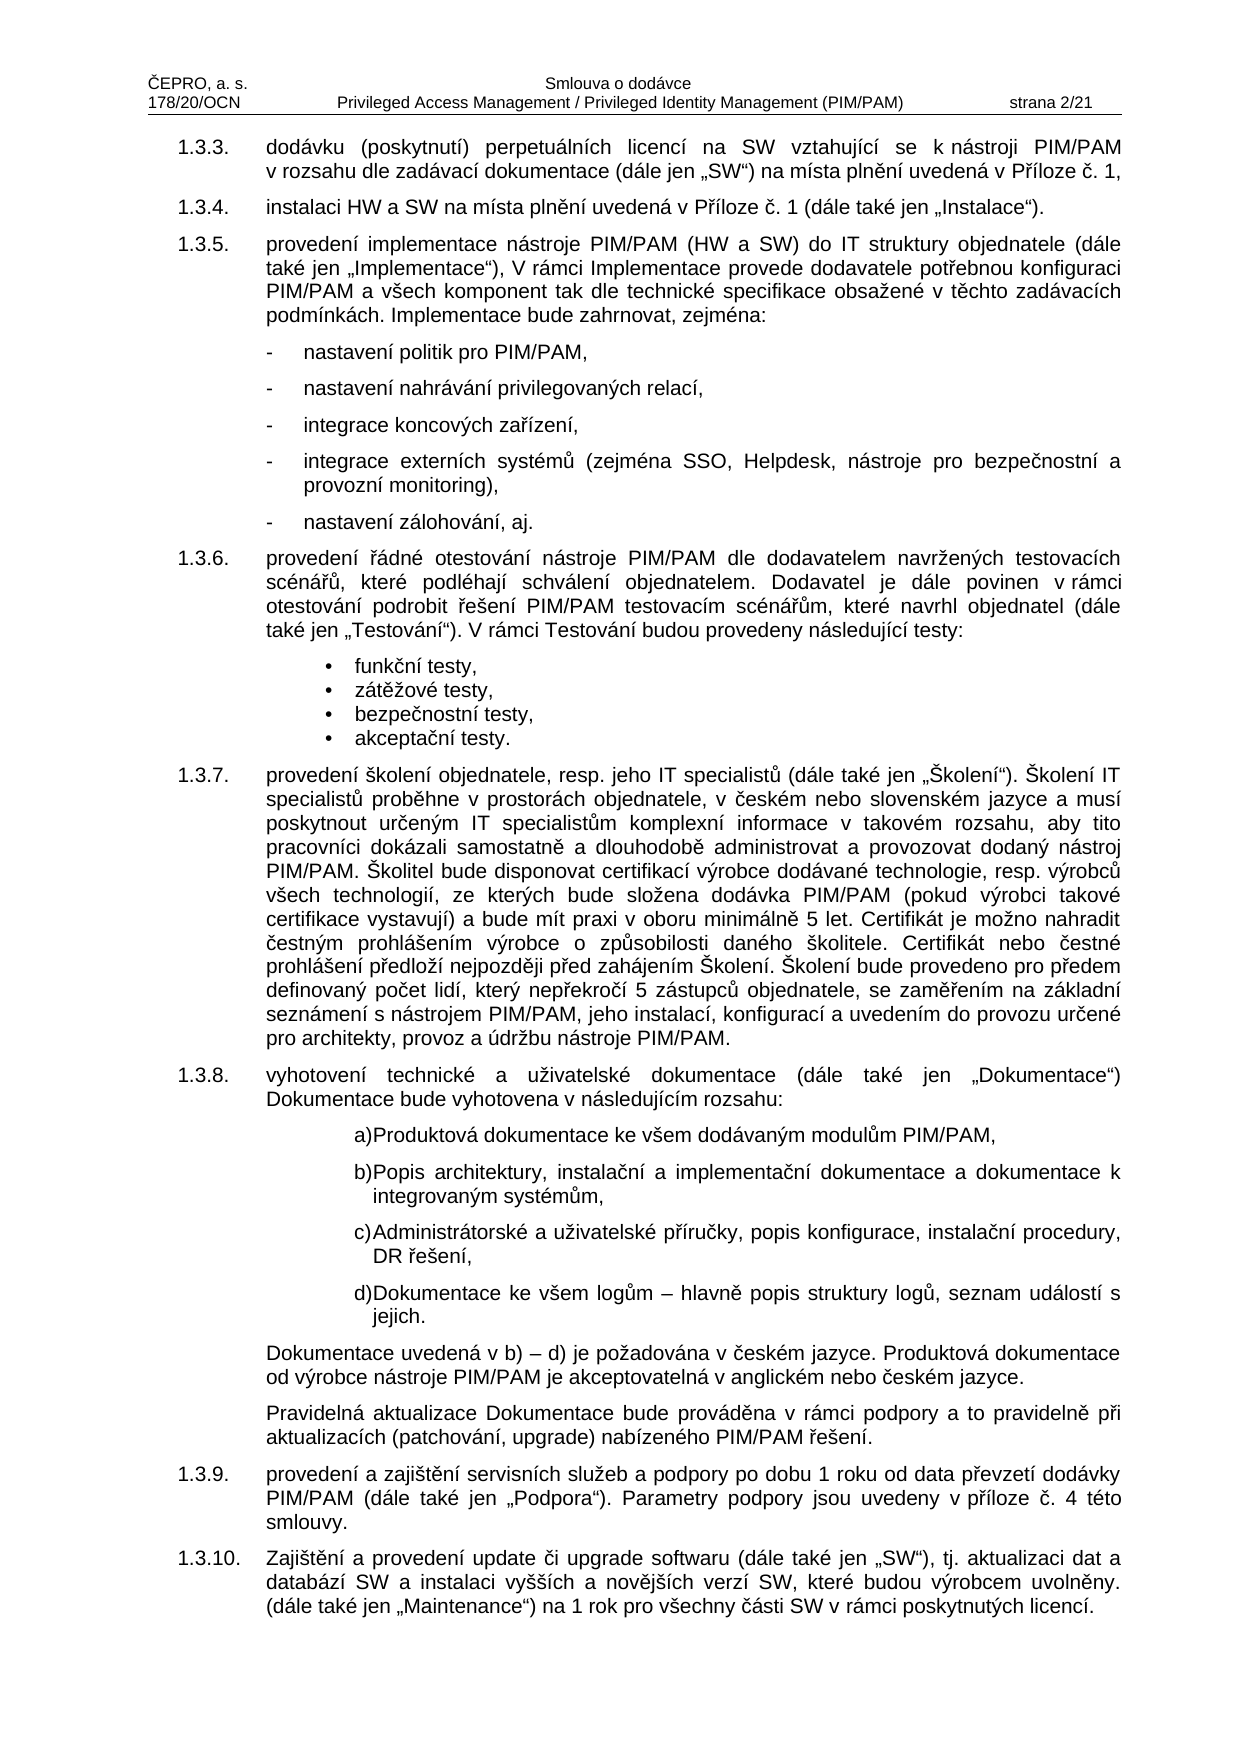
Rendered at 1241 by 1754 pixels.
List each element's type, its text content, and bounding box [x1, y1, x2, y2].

list funkční testy, [325, 654, 1122, 678]
text provedení implementace nástroje PIM/PAM (HW a SW) do IT struktury objednatele (dále také jen „Implementace“), V rámci Implementace provede dodavatele potřebnou konfiguraci PIM/PAM a všech komponent tak dle technické specifikace obsažené v těchto zadávacích podmínkách. Implementace bude zahrnovat, zejména: [177, 231, 1122, 327]
list nastavení zálohování, aj. [266, 509, 1122, 533]
list nastavení politik pro PIM/PAM, [266, 340, 1122, 364]
list Administrátorské a uživatelské příručky, popis konfigurace, instalační procedury, DR řešení, [354, 1220, 1122, 1268]
list integrace koncových zařízení, [266, 413, 1122, 437]
list Popis architektury, instalační a implementační dokumentace a dokumentace k integrovaným systémům, [354, 1159, 1122, 1207]
list zátěžové testy, [325, 678, 1122, 702]
text vyhotovení technické a uživatelské dokumentace (dále také jen „Dokumentace“) Dokumentace bude vyhotovena v následujícím rozsahu: [177, 1063, 1122, 1111]
list integrace externích systémů (zejména SSO, Helpdesk, nástroje pro bezpečnostní a provozní monitoring), [266, 449, 1122, 497]
list Produktová dokumentace ke všem dodávaným modulům PIM/PAM, [354, 1123, 1122, 1147]
list akceptační testy. [325, 726, 1122, 750]
list bezpečnostní testy, [325, 702, 1122, 726]
text provedení řádné otestování nástroje PIM/PAM dle dodavatelem navržených testovacích scénářů, které podléhají schválení objednatelem. Dodavatel je dále povinen v rámci otestování podrobit řešení PIM/PAM testovacím scénářům, které navrhl objednatel (dále také jen „Testování“). V rámci Testování budou provedeny následující testy: [177, 546, 1122, 642]
text instalaci HW a SW na místa plnění uvedená v Příloze č. 1 (dále také jen „Instalace“). [177, 195, 1122, 219]
text Zajištění a provedení update či upgrade softwaru (dále také jen „SW“), tj. aktualizaci dat a databází SW a instalaci vyšších a novějších verzí SW, které budou výrobcem uvolněny. (dále také jen „Maintenance“) na 1 rok pro všechny části SW v rámci poskytnutých licencí. [177, 1546, 1122, 1618]
text provedení a zajištění servisních služeb a podpory po dobu 1 roku od data převzetí dodávky PIM/PAM (dále také jen „Podpora“). Parametry podpory jsou uvedeny v příloze č. 4 této smlouvy. [177, 1462, 1122, 1533]
text provedení školení objednatele, resp. jeho IT specialistů (dále také jen „Školení“). Školení IT specialistů proběhne v prostorách objednatele, v českém nebo slovenském jazyce a musí poskytnout určeným IT specialistům komplexní informace v takovém rozsahu, aby tito pracovníci dokázali samostatně a dlouhodobě administrovat a provozovat dodaný nástroj PIM/PAM. Školitel bude disponovat certifikací výrobce dodávané technologie, resp. výrobců všech technologií, ze kterých bude složena dodávka PIM/PAM (pokud výrobci takové certifikace vystavují) a bude mít praxi v oboru minimálně 5 let. Certifikát je možno nahradit čestným prohlášením výrobce o způsobilosti daného školitele. Certifikát nebo čestné prohlášení předloží nejpozději před zahájením Školení. Školení bude provedeno pro předem definovaný počet lidí, který nepřekročí 5 zástupců objednatele, se zaměřením na základní seznámení s nástrojem PIM/PAM, jeho instalací, konfigurací a uvedením do provozu určené pro architekty, provoz a údržbu nástroje PIM/PAM. [177, 763, 1122, 1050]
list nastavení nahrávání privilegovaných relací, [266, 376, 1122, 400]
list Dokumentace ke všem logům – hlavně popis struktury logů, seznam událostí s jejich. [354, 1280, 1122, 1328]
list Dokumentace uvedená v b) – d) je požadována v českém jazyce. Produktová dokumentace od výrobce nástroje PIM/PAM je akceptovatelná v anglickém nebo českém jazyce. [177, 1341, 1122, 1389]
text dodávku (poskytnutí) perpetuálních licencí na SW vztahující se k nástroji PIM/PAM v rozsahu dle zadávací dokumentace (dále jen „SW“) na místa plnění uvedená v Příloze č. 1, [177, 134, 1122, 182]
list Pravidelná aktualizace Dokumentace bude prováděna v rámci podpory a to pravidelně při aktualizacích (patchování, upgrade) nabízeného PIM/PAM řešení. [266, 1401, 1122, 1449]
